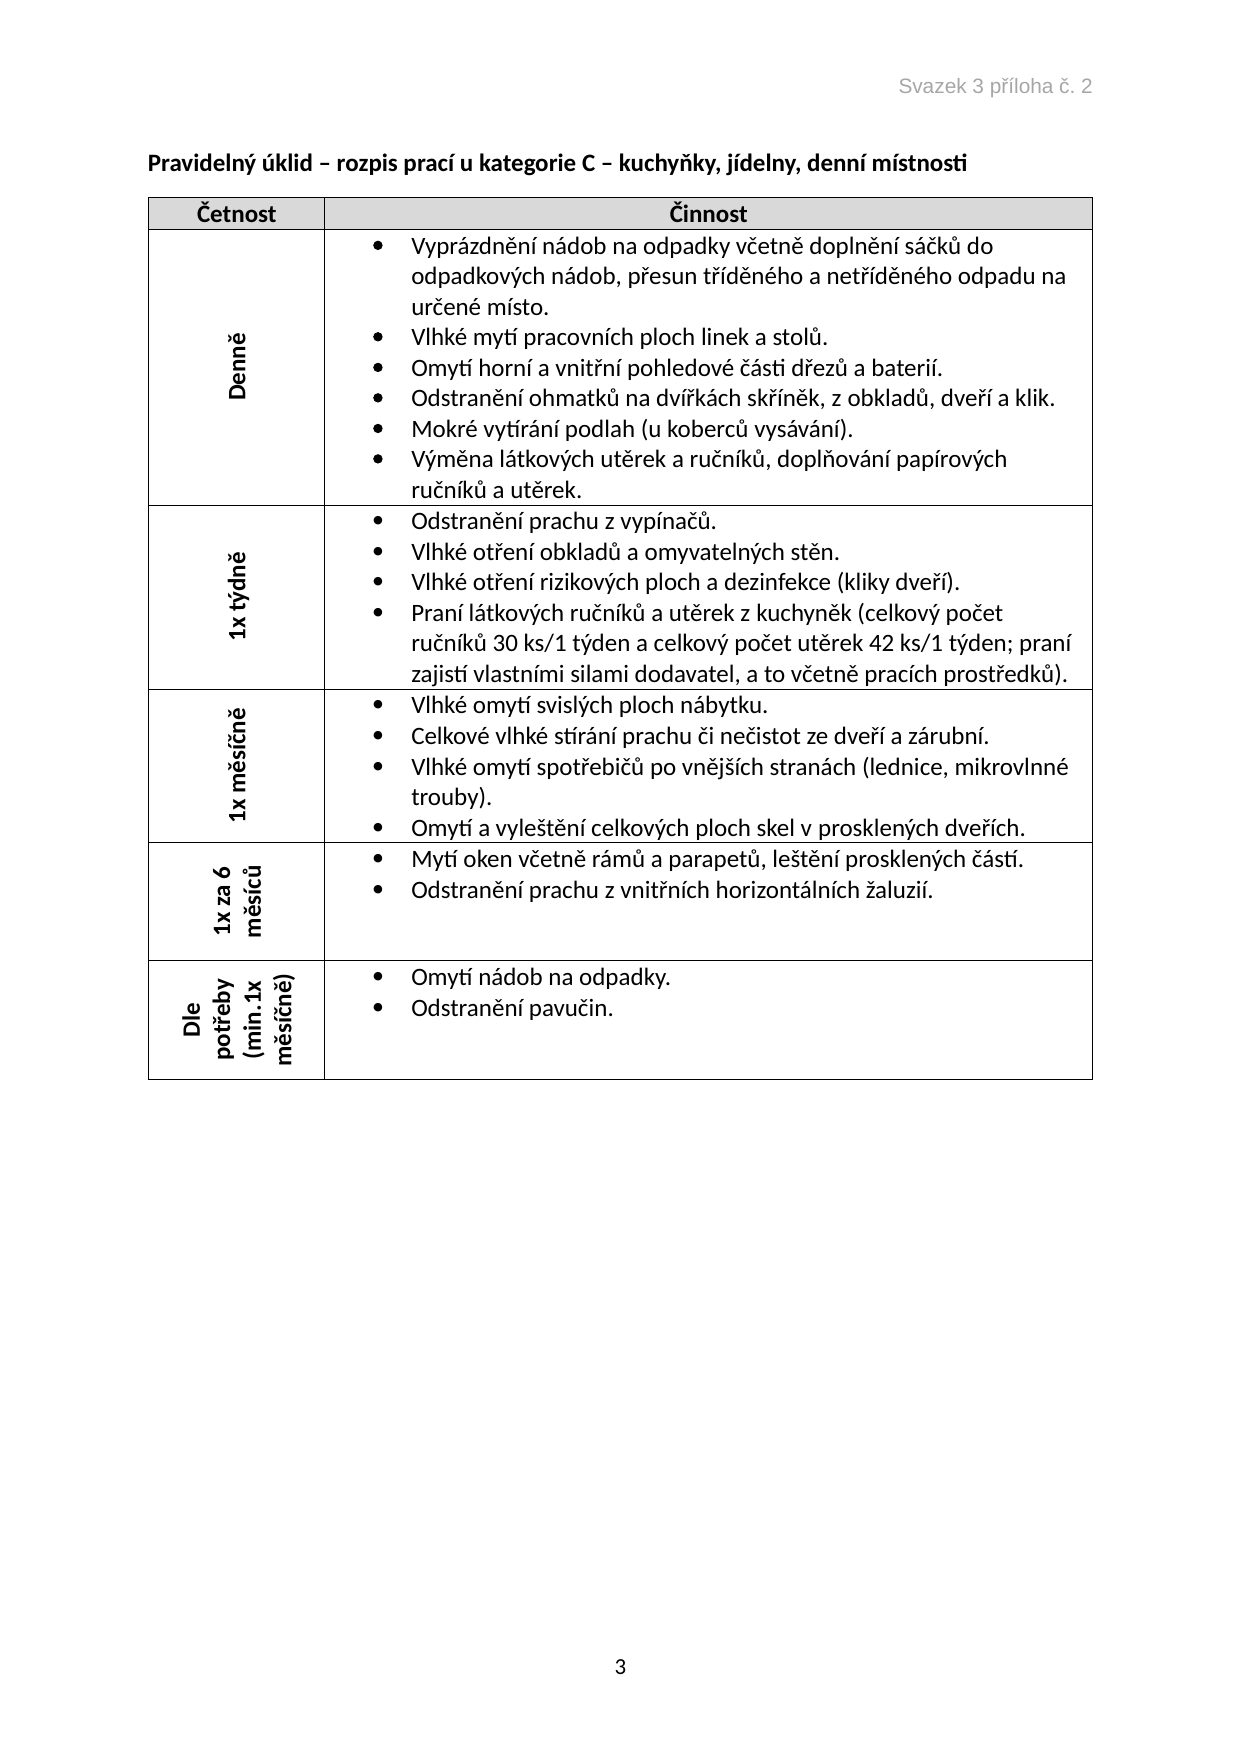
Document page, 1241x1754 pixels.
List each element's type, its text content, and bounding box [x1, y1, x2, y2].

table_cell Vyprázdnění nádob na odpadky včetně doplnění sáčků do odpadkových nádob, přesun tříděného a netříděného odpadu na určené místo. Vlhké mytí pracovních ploch linek a stolů. Omytí horní a vnitřní pohledové části dřezů a baterií. Odstranění ohmatků na dvířkách skříněk, z obkladů, dveří a klik. Mokré vytírání podlah (u koberců vysávání). Výměna látkových utěrek a ručníků, doplňování papírových ručníků a utěrek. [325, 230, 1092, 504]
table_cell Denně [149, 230, 324, 504]
table_cell Odstranění prachu z vypínačů. Vlhké otření obkladů a omyvatelných stěn. Vlhké otření rizikových ploch a dezinfekce (kliky dveří). Praní látkových ručníků a utěrek z kuchyněk (celkový počet ručníků 30 ks/1 týden a celkový počet utěrek 42 ks/1 týden; praní zajistí vlastními silami dodavatel, a to včetně pracích prostředků). [325, 506, 1092, 689]
table_cell Vlhké omytí svislých ploch nábytku. Celkové vlhké stírání prachu či nečistot ze dveří a zárubní. Vlhké omytí spotřebičů po vnějších stranách (lednice, mikrovlnné trouby). Omytí a vyleštění celkových ploch skel v prosklených dveřích. [325, 690, 1092, 842]
table_header Činnost [325, 198, 1092, 229]
table_header Četnost [149, 198, 324, 229]
table_cell 1x měsíčně [149, 690, 324, 842]
table_cell Omytí nádob na odpadky. Odstranění pavučin. [325, 961, 1092, 1078]
table_cell 1x za 6 měsíců [149, 843, 324, 960]
table_cell 1x týdně [149, 506, 324, 689]
table_cell Dle potřeby (min.1x měsíčně) [149, 961, 324, 1078]
text Pravidelný úklid – rozpis prací u kategorie C – kuchyňky, jídelny, denní místnosti [148, 148, 1093, 178]
table_cell Mytí oken včetně rámů a parapetů, leštění prosklených částí. Odstranění prachu z vnitřních horizontálních žaluzií. [325, 843, 1092, 960]
